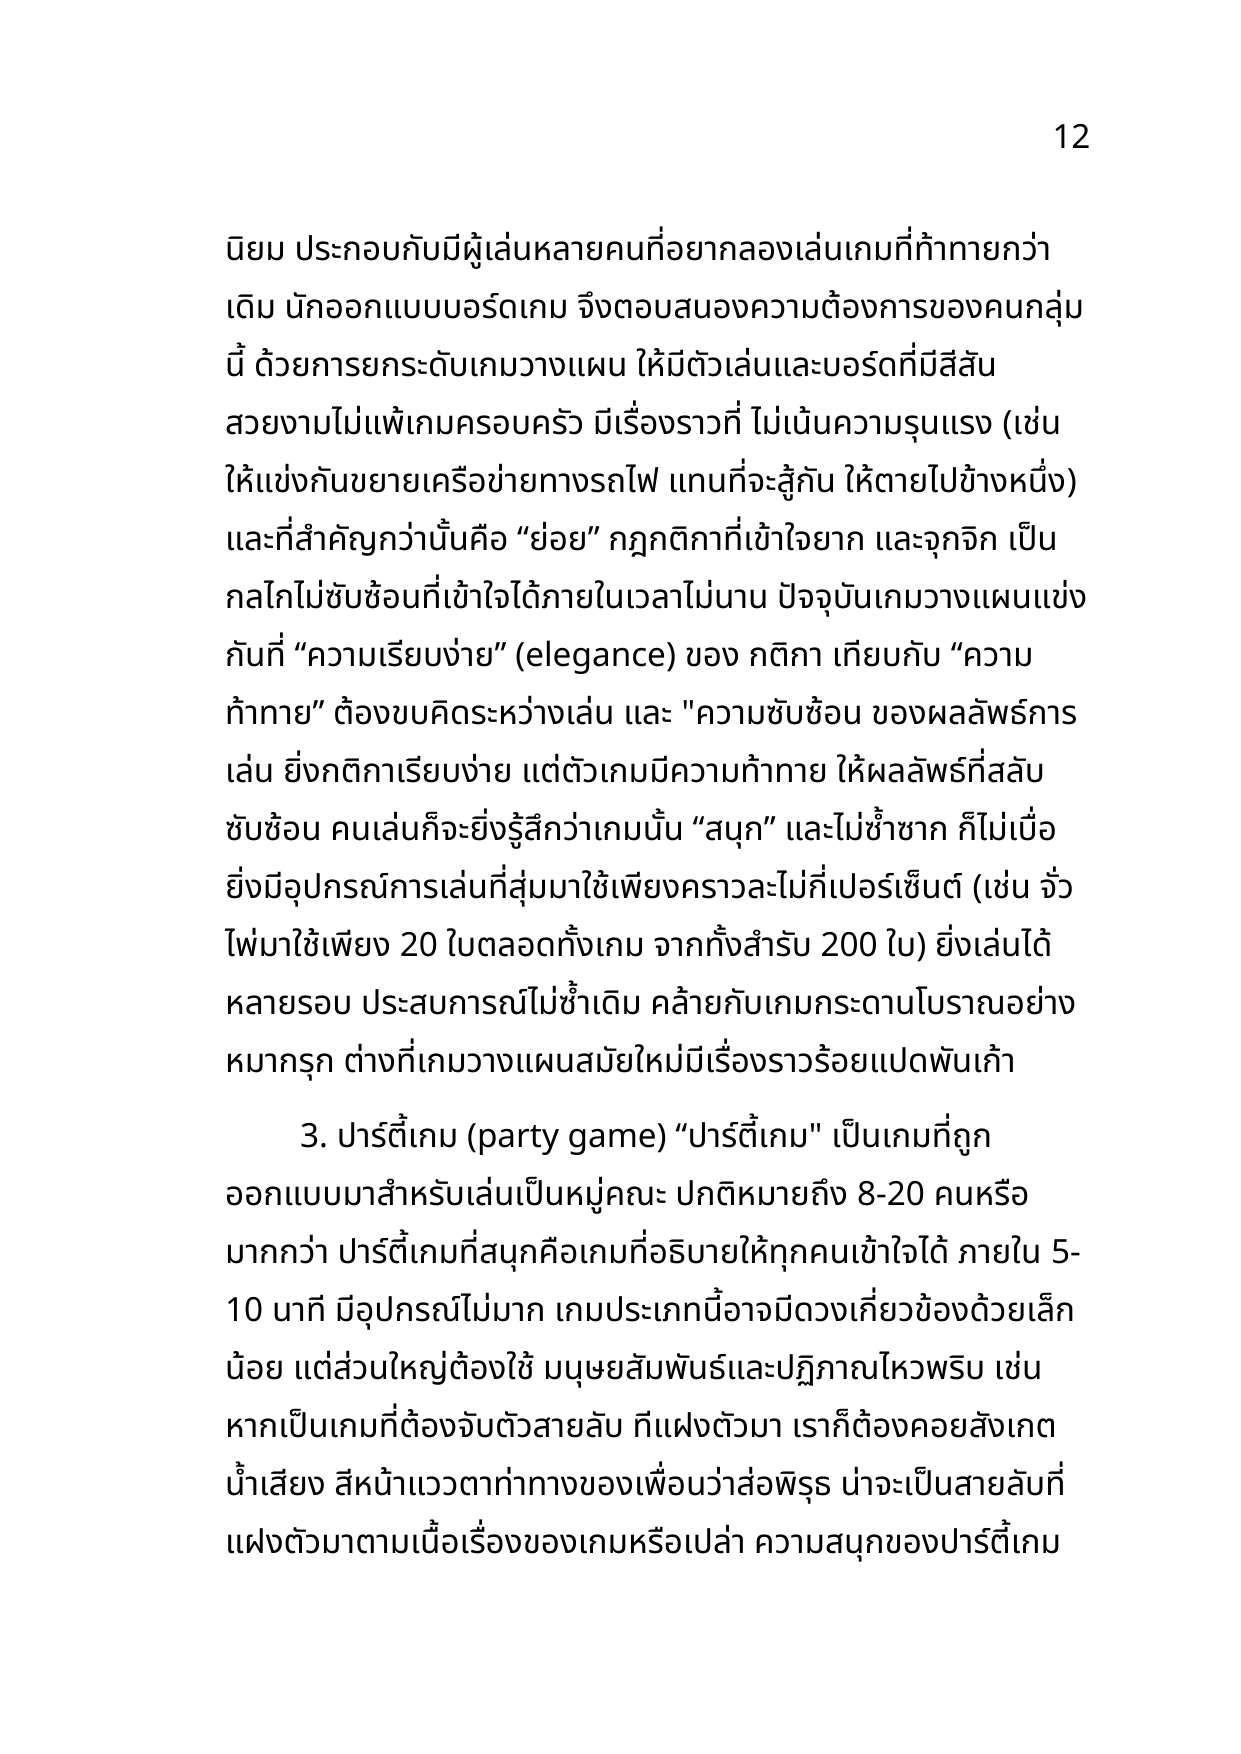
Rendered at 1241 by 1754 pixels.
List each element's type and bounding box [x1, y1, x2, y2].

text [225, 1112, 1090, 1568]
text [225, 225, 1090, 1087]
